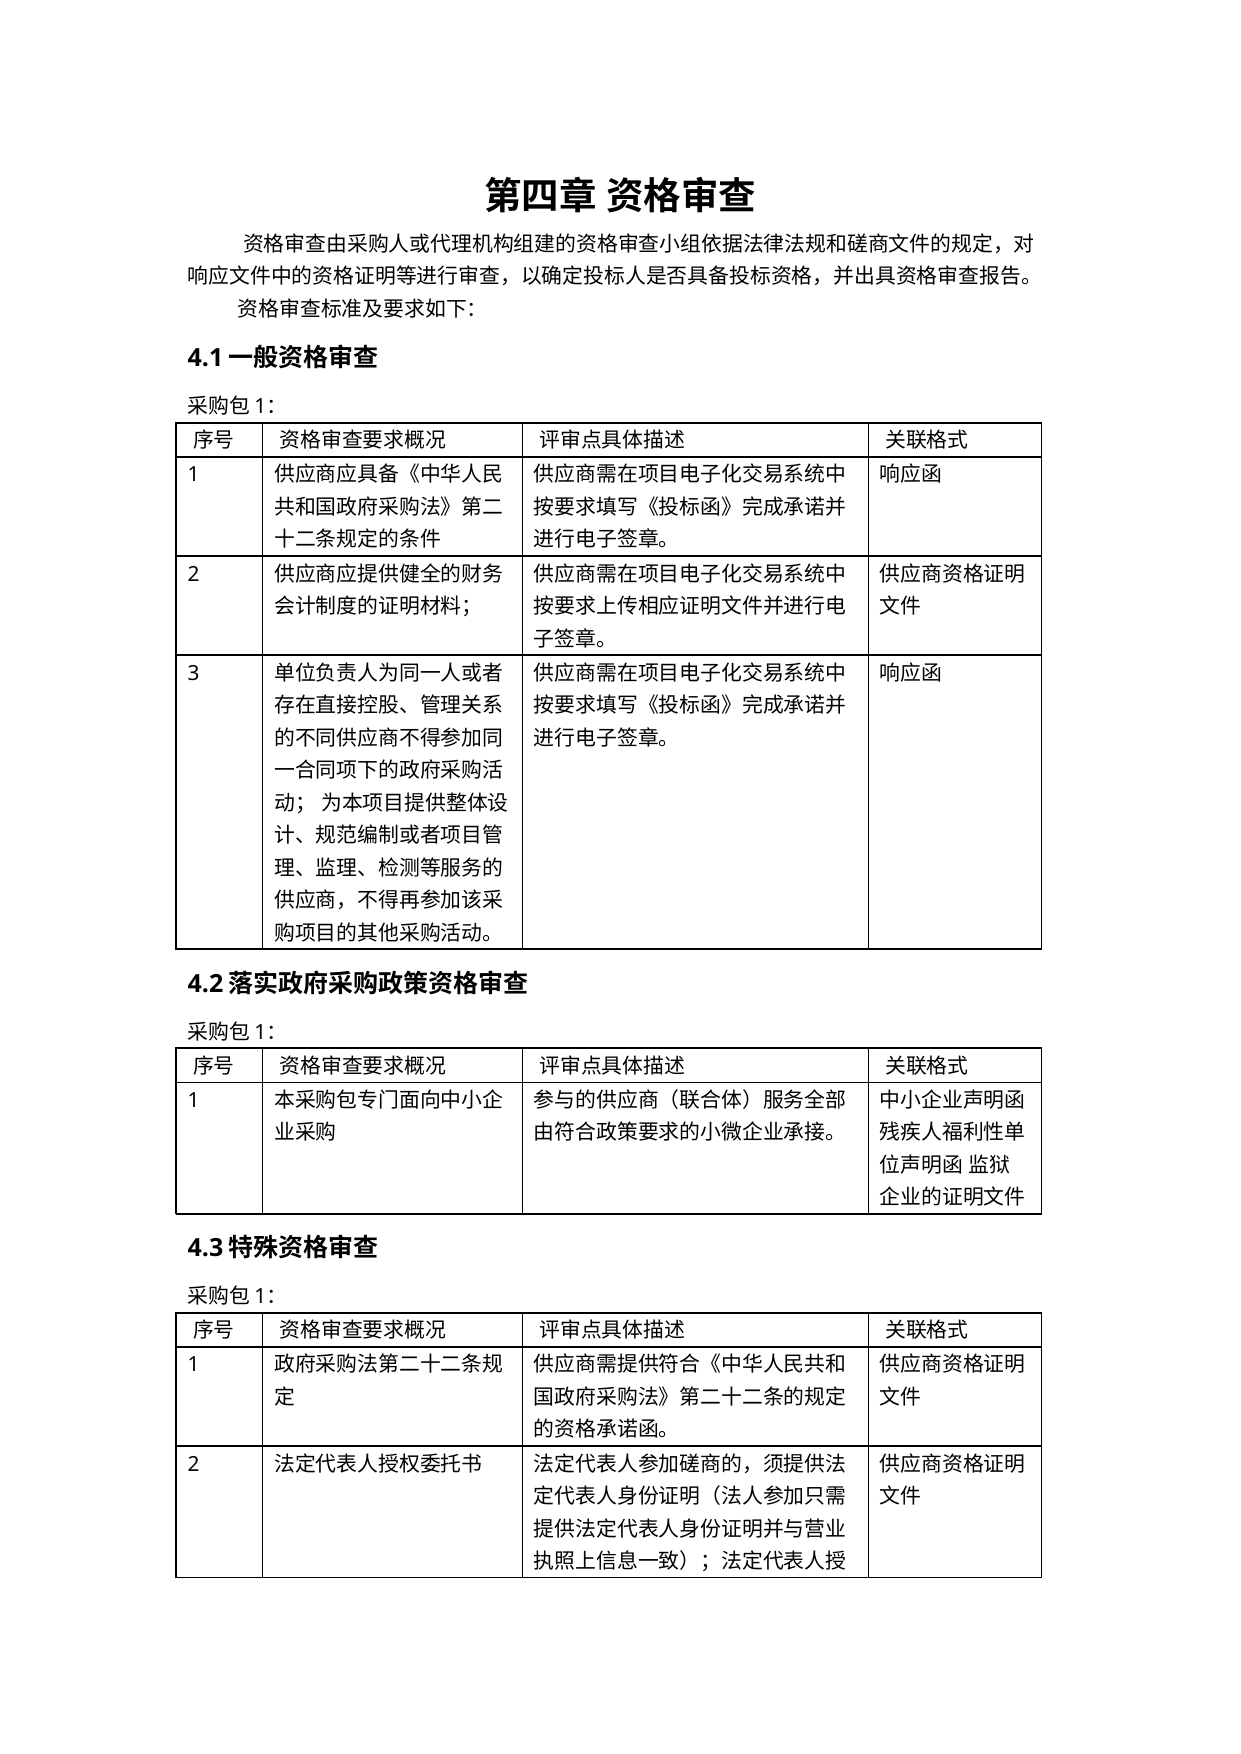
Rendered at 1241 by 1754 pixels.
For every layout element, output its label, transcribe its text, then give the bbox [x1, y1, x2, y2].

table_header 资格审查要求概况 [263, 1049, 522, 1081]
table_header 关联格式 [869, 1314, 1041, 1346]
table_header 资格审查要求概况 [263, 424, 522, 456]
text 采购包1： [187, 389, 1053, 422]
text 4.1一般资格审查 [187, 324, 1053, 389]
table_cell 供应商需在项目电子化交易系统中按要求上传相应证明文件并进行电子签章。 [523, 557, 868, 654]
text 采购包1： [187, 1015, 1053, 1047]
table_header 序号 [177, 424, 262, 456]
text 第四章 资格审查 [187, 162, 1053, 227]
table_cell 供应商应提供健全的财务会计制度的证明材料； [263, 557, 522, 654]
table_cell 法定代表人授权委托书 [263, 1447, 522, 1577]
table_header 资格审查要求概况 [263, 1314, 522, 1346]
text 4.3特殊资格审查 [187, 1214, 1053, 1279]
table_cell 响应函 [869, 656, 1041, 948]
table_cell 本采购包专门面向中小企业采购 [263, 1083, 522, 1213]
table_header 关联格式 [869, 424, 1041, 456]
text 资格审查由采购人或代理机构组建的资格审查小组依据法律法规和磋商文件的规定，对响应文件中的资格证明等进行审查，以确定投标人是否具备投标资格，并出具资格审查报告。 [187, 227, 1053, 292]
table_cell 供应商资格证明文件 [869, 1348, 1041, 1445]
table_cell 2 [177, 557, 262, 654]
table_cell 1 [177, 458, 262, 555]
table_cell 3 [177, 656, 262, 948]
table_header 评审点具体描述 [523, 424, 868, 456]
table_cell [523, 1447, 868, 1577]
table_cell 供应商应具备《中华人民共和国政府采购法》第二十二条规定的条件 [263, 458, 522, 555]
table_cell 供应商需在项目电子化交易系统中按要求填写《投标函》完成承诺并进行电子签章。 [523, 656, 868, 948]
table_cell 供应商需提供符合《中华人民共和国政府采购法》第二十二条的规定的资格承诺函。 [523, 1348, 868, 1445]
table_cell 响应函 [869, 458, 1041, 555]
table_cell 1 [177, 1083, 262, 1213]
table_cell 供应商资格证明文件 [869, 1447, 1041, 1577]
table_cell 中小企业声明函 残疾人福利性单位声明函 监狱企业的证明文件 [869, 1083, 1041, 1213]
table_cell 单位负责人为同一人或者存在直接控股、管理关系的不同供应商不得参加同一合同项下的政府采购活动； 为本项目提供整体设计、规范编制或者项目管理、监理、检测等服务的供应商，不得再参加该采购项目的其他采购活动。 [263, 656, 522, 948]
table_header 评审点具体描述 [523, 1049, 868, 1081]
table_header 关联格式 [869, 1049, 1041, 1081]
table_header 序号 [177, 1049, 262, 1081]
table_cell 供应商需在项目电子化交易系统中按要求填写《投标函》完成承诺并进行电子签章。 [523, 458, 868, 555]
text 4.2落实政府采购政策资格审查 [187, 950, 1053, 1015]
table_cell 参与的供应商（联合体）服务全部由符合政策要求的小微企业承接。 [523, 1083, 868, 1213]
text 资格审查标准及要求如下： [187, 292, 1053, 324]
table_cell 2 [177, 1447, 262, 1577]
table_cell 1 [177, 1348, 262, 1445]
table_header 序号 [177, 1314, 262, 1346]
text 采购包1： [187, 1279, 1053, 1312]
table_header 评审点具体描述 [523, 1314, 868, 1346]
table_cell 政府采购法第二十二条规定 [263, 1348, 522, 1445]
table_cell 供应商资格证明文件 [869, 557, 1041, 654]
